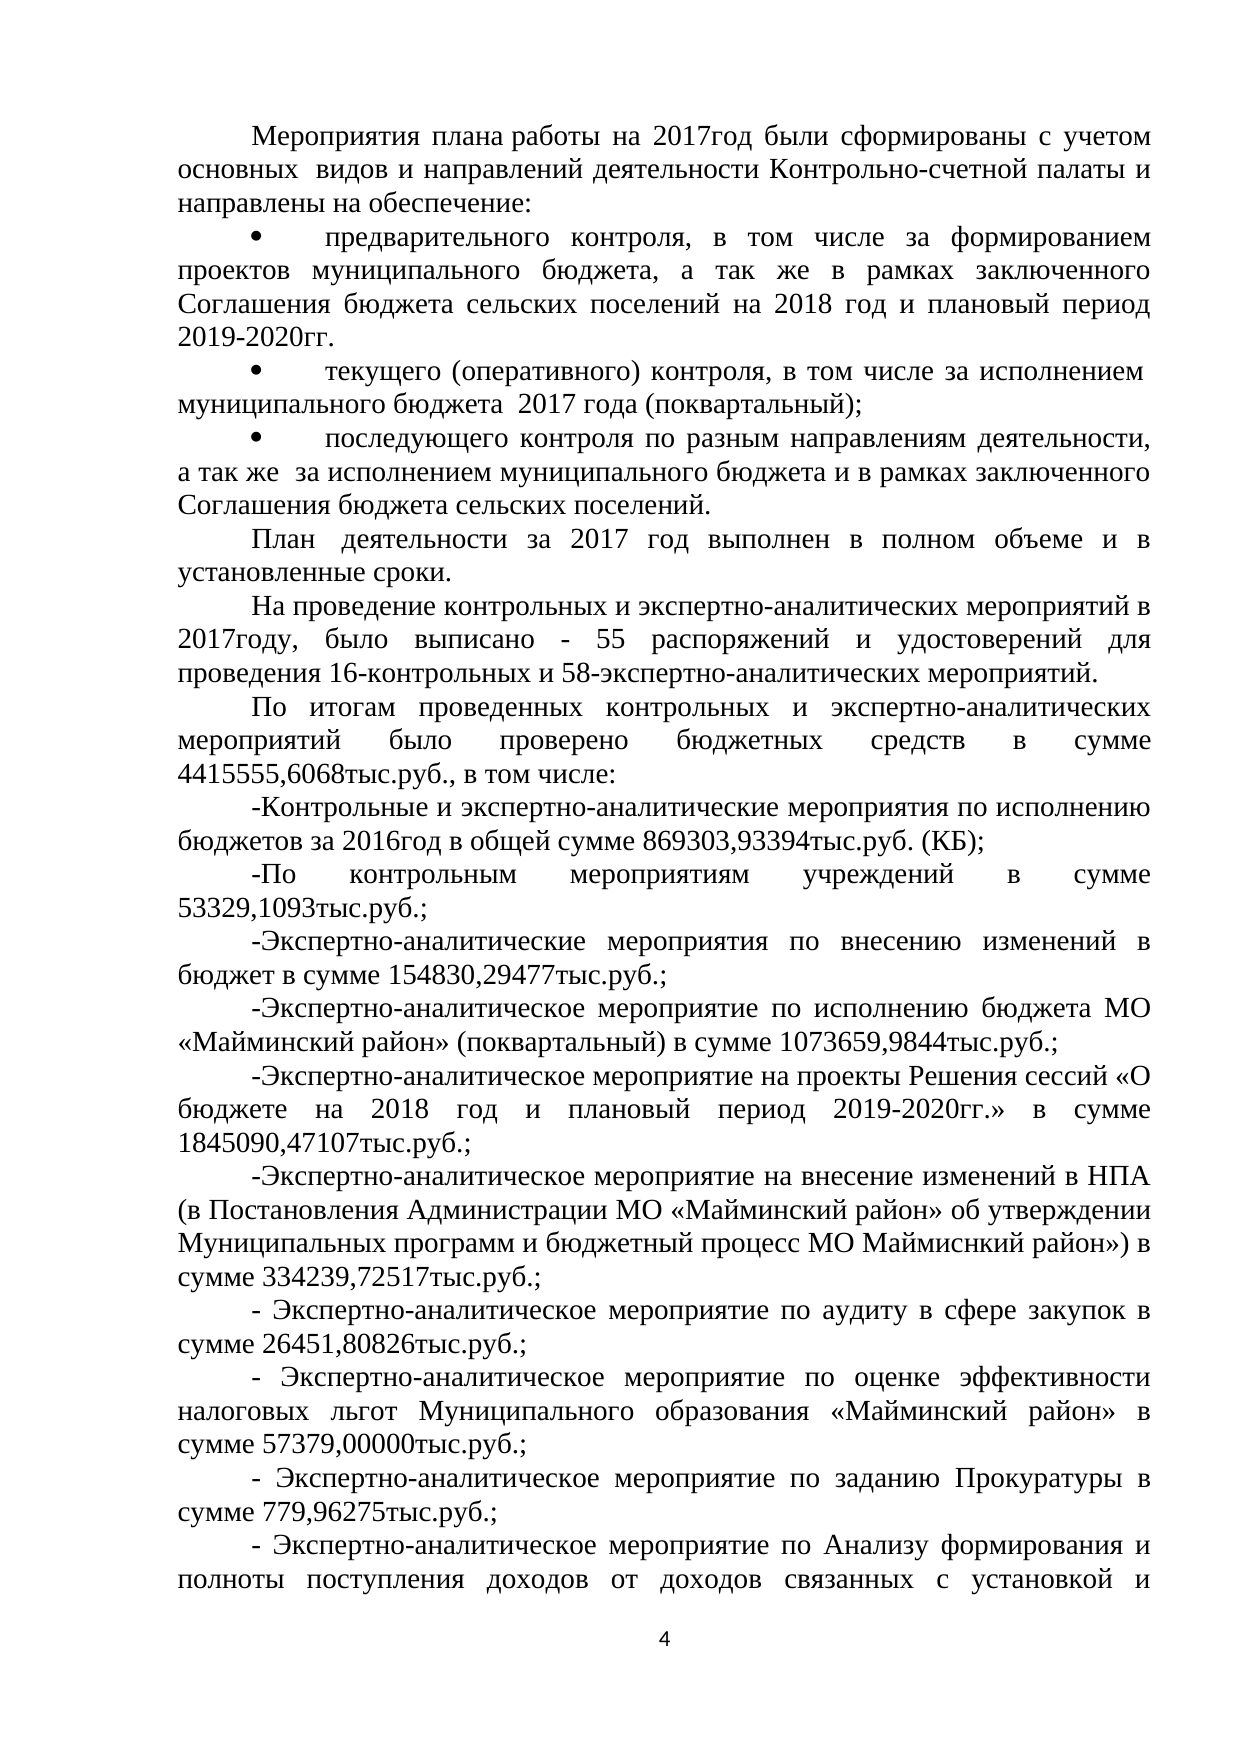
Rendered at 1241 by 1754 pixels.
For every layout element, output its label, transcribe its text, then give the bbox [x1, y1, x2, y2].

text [177, 1527, 1152, 1594]
text - Экспертно-аналитическое мероприятие по аудиту в сфере закупок в сумме 26451,80826тыс.руб.; [177, 1292, 1152, 1359]
text По итогам проведенных контрольных и экспертно-аналитических мероприятий было проверено бюджетных средств в сумме 4415555,6068тыс.руб., в том числе: [177, 689, 1152, 789]
text -Экспертно-аналитическое мероприятие на проекты Решения сессий «О бюджете на 2018 год и плановый период 2019-2020гг.» в сумме 1845090,47107тыс.руб.; [177, 1058, 1152, 1158]
text -Экспертно-аналитические мероприятия по внесению изменений в бюджет в сумме 154830,29477тыс.руб.; [177, 923, 1152, 991]
text - Экспертно-аналитическое мероприятие по оценке эффективности налоговых льгот Муниципального образования «Майминский район» в сумме 57379,00000тыс.руб.; [177, 1359, 1152, 1460]
list текущего (оперативного) контроля, в том числе за исполнением муниципального бюджета 2017 года (поквартальный); [177, 353, 1152, 420]
text Мероприятия плана работы на 2017год были сформированы с учетом основных видов и направлений деятельности Контрольно-счетной палаты и направлены на обеспечение: [177, 118, 1152, 219]
text -Контрольные и экспертно-аналитические мероприятия по исполнению бюджетов за 2016год в общей сумме 869303,93394тыс.руб. (КБ); [177, 789, 1152, 856]
text - Экспертно-аналитическое мероприятие по заданию Прокуратуры в сумме 779,96275тыс.руб.; [177, 1460, 1152, 1527]
text -Экспертно-аналитическое мероприятие на внесение изменений в НПА (в Постановления Администрации МО «Майминский район» об утверждении Муниципальных программ и бюджетный процесс МО Маймиснкий район») в сумме 334239,72517тыс.руб.; [177, 1158, 1152, 1292]
list последующего контроля по разным направлениям деятельности, а так же за исполнением муниципального бюджета и в рамках заключенного Соглашения бюджета сельских поселений. [177, 420, 1152, 521]
text -По контрольным мероприятиям учреждений в сумме 53329,1093тыс.руб.; [177, 856, 1152, 923]
text На проведение контрольных и экспертно-аналитических мероприятий в 2017году, было выписано - 55 распоряжений и удостоверений для проведения 16-контрольных и 58-экспертно-аналитических мероприятий. [177, 588, 1152, 689]
list предварительного контроля, в том числе за формированием проектов муниципального бюджета, а так же в рамках заключенного Соглашения бюджета сельских поселений на 2018 год и плановый период 2019-2020гг. [177, 219, 1152, 353]
text -Экспертно-аналитическое мероприятие по исполнению бюджета МО «Майминский район» (поквартальный) в сумме 1073659,9844тыс.руб.; [177, 991, 1152, 1058]
text План деятельности за 2017 год выполнен в полном объеме и в установленные сроки. [177, 521, 1152, 588]
